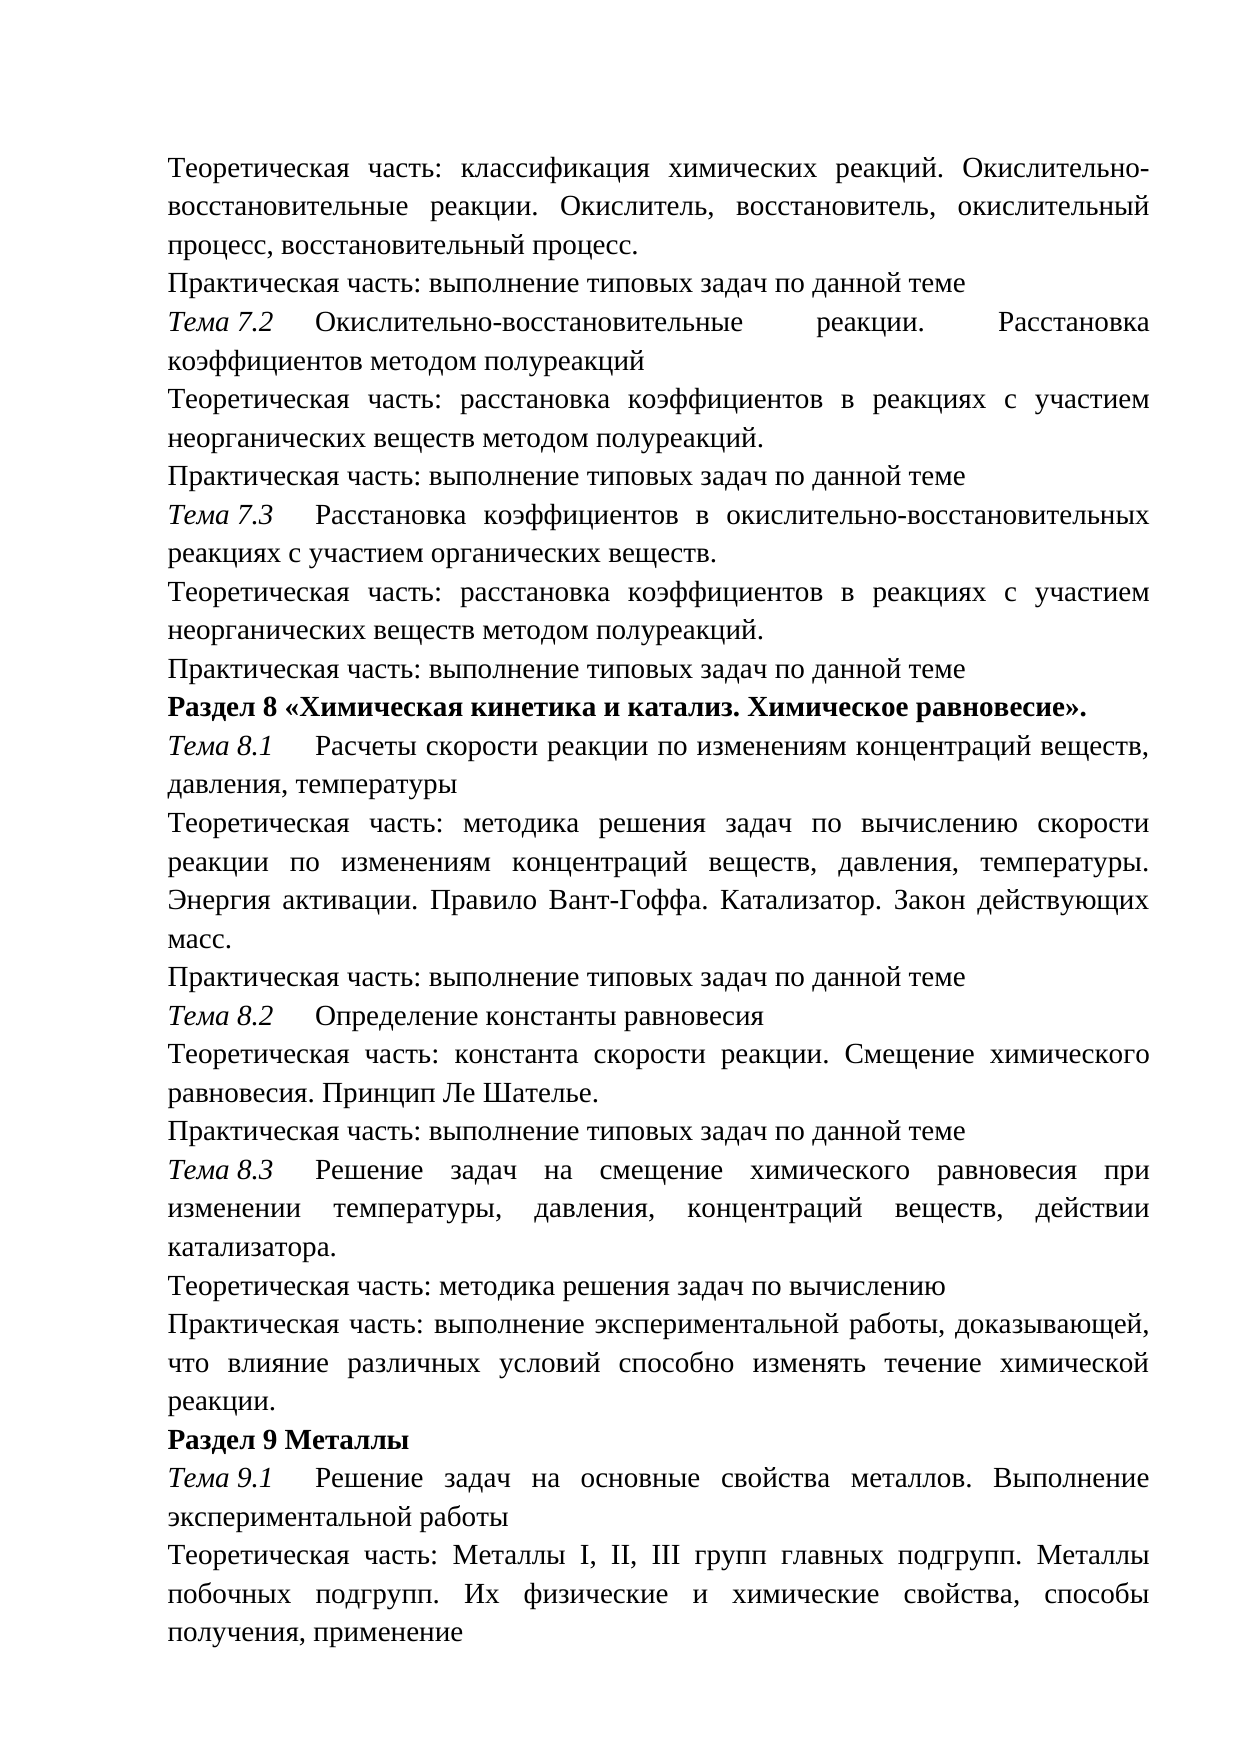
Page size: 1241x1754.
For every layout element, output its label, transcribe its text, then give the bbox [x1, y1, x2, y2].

text Теоретическая часть: методика решения задач по вычислению [167, 1268, 1150, 1301]
text Практическая часть: выполнение экспериментальной работы, доказывающей, что влияние различных условий способно изменять течение химической реакции. [167, 1306, 1150, 1417]
text Тема 8.2 Определение константы равновесия [167, 998, 1150, 1031]
text Тема 9.1 Решение задач на основные свойства металлов. Выполнение экспериментальной работы [167, 1460, 1150, 1532]
text Теоретическая часть: расстановка коэффициентов в реакциях с участием неорганических веществ методом полуреакций. [167, 574, 1150, 646]
text Теоретическая часть: классификация химических реакций. Окислительно-восстановительные реакции. Окислитель, восстановитель, окислительный процесс, восстановительный процесс. [167, 150, 1150, 261]
text Практическая часть: выполнение типовых задач по данной теме [167, 458, 1150, 492]
text Тема 7.2 Окислительно-восстановительные реакции. Расстановка коэффициентов методом полуреакций [167, 304, 1150, 376]
text Практическая часть: выполнение типовых задач по данной теме [167, 959, 1150, 993]
text Тема 8.1 Расчеты скорости реакции по изменениям концентраций веществ, давления, температуры [167, 728, 1150, 800]
text Тема 8.3 Решение задач на смещение химического равновесия при изменении температуры, давления, концентраций веществ, действии катализатора. [167, 1152, 1150, 1263]
text Практическая часть: выполнение типовых задач по данной теме [167, 651, 1150, 684]
text Теоретическая часть: Металлы I, II, III групп главных подгрупп. Металлы побочных подгрупп. Их физические и химические свойства, способы получения, применение [167, 1537, 1150, 1648]
text Теоретическая часть: константа скорости реакции. Смещение химического равновесия. Принцип Ле Шателье. [167, 1036, 1150, 1108]
text Тема 7.3 Расстановка коэффициентов в окислительно-восстановительных реакциях с участием органических веществ. [167, 497, 1150, 569]
text Практическая часть: выполнение типовых задач по данной теме [167, 1113, 1150, 1147]
text Теоретическая часть: расстановка коэффициентов в реакциях с участием неорганических веществ методом полуреакций. [167, 381, 1150, 453]
text Практическая часть: выполнение типовых задач по данной теме [167, 266, 1150, 299]
text Раздел 8 «Химическая кинетика и катализ. Химическое равновесие». [167, 689, 1150, 723]
text Раздел 9 Металлы [167, 1422, 1150, 1455]
text Теоретическая часть: методика решения задач по вычислению скорости реакции по изменениям концентраций веществ, давления, температуры. Энергия активации. Правило Вант-Гоффа. Катализатор. Закон действующих масс. [167, 805, 1150, 954]
